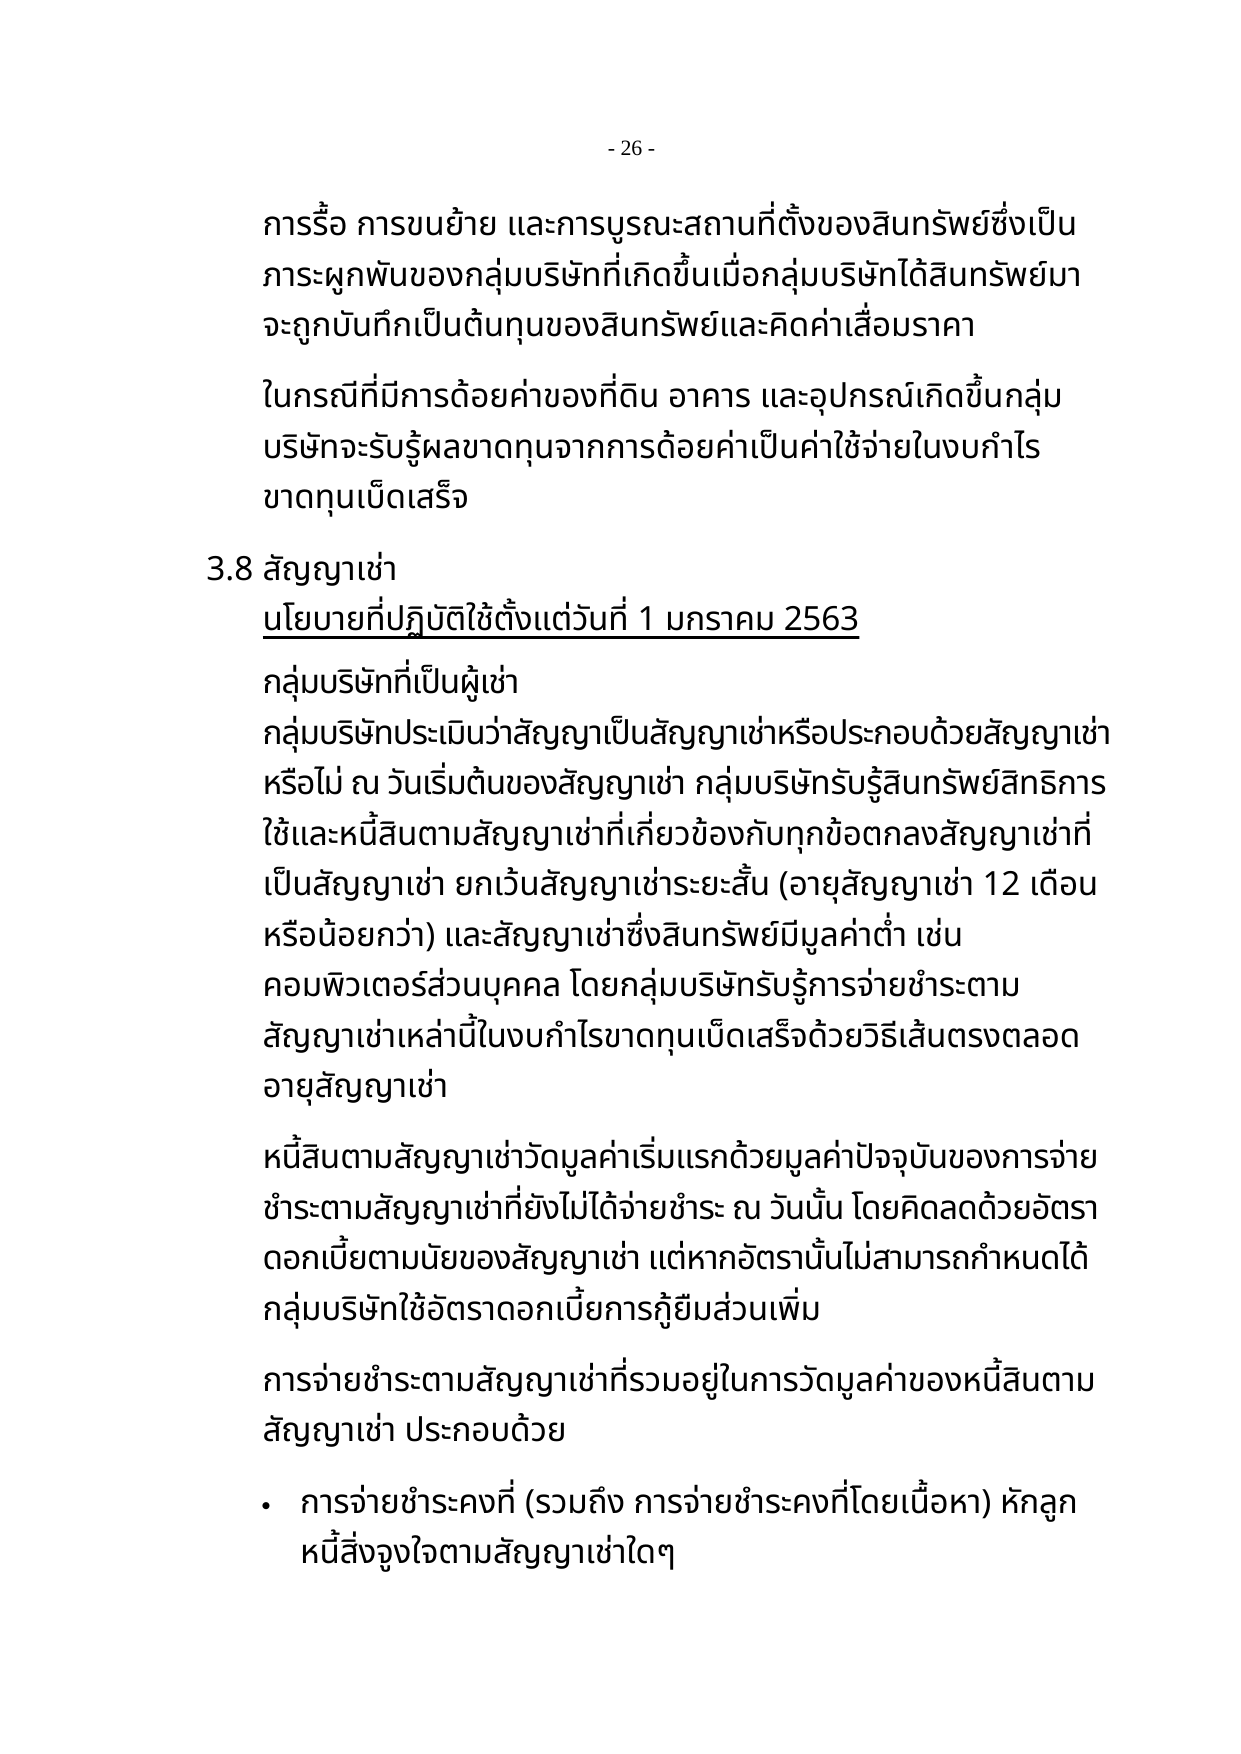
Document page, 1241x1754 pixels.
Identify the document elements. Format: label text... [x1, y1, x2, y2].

text หนี้สินตามสัญญาเช่าวัดมูลค่าเริ่มแรกด้วยมูลค่าปัจจุบันของการจ่ายชำระตามสัญญาเช่าที่ยังไม่ได้จ่ายชำระ ณ วันนั้น โดยคิดลดด้วยอัตราดอกเบี้ยตามนัยของสัญญาเช่า แต่หากอัตรานั้นไม่สามารถกำหนดได้ กลุ่มบริษัทใช้อัตราดอกเบี้ยการกู้ยืมส่วนเพิ่ม [262, 1133, 1113, 1335]
text ในกรณีที่มีการด้อยค่าของที่ดิน อาคาร และอุปกรณ์เกิดขึ้นกลุ่มบริษัทจะรับรู้ผลขาดทุนจากการด้อยค่าเป็นค่าใช้จ่ายในงบกำไรขาดทุนเบ็ดเสร็จ [262, 372, 1113, 524]
text กลุ่มบริษัทที่เป็นผู้เช่า [262, 658, 1113, 709]
list การจ่ายชำระคงที่ (รวมถึง การจ่ายชำระคงที่โดยเนื้อหา) หักลูกหนี้สิ่งจูงใจตามสัญญาเช่าใดๆ [262, 1477, 1113, 1578]
text กลุ่มบริษัทประเมินว่าสัญญาเป็นสัญญาเช่าหรือประกอบด้วยสัญญาเช่าหรือไม่ ณ วันเริ่มต้นของสัญญาเช่า กลุ่มบริษัทรับรู้สินทรัพย์สิทธิการใช้และหนี้สินตามสัญญาเช่าที่เกี่ยวข้องกับทุกข้อตกลงสัญญาเช่าที่เป็นสัญญาเช่า ยกเว้นสัญญาเช่าระยะสั้น (อายุสัญญาเช่า 12 เดือนหรือน้อยกว่า) และสัญญาเช่าซึ่งสินทรัพย์มีมูลค่าต่ำ เช่น คอมพิวเตอร์ส่วนบุคคล โดยกลุ่มบริษัทรับรู้การจ่ายชำระตามสัญญาเช่าเหล่านี้ในงบกำไรขาดทุนเบ็ดเสร็จด้วยวิธีเส้นตรงตลอดอายุสัญญาเช่า [262, 709, 1113, 1112]
text การรื้อ การขนย้าย และการบูรณะสถานที่ตั้งของสินทรัพย์ซึ่งเป็นภาระผูกพันของกลุ่มบริษัทที่เกิดขึ้นเมื่อกลุ่มบริษัทได้สินทรัพย์มา จะถูกบันทึกเป็นต้นทุนของสินทรัพย์และคิดค่าเสื่อมราคา [262, 200, 1113, 352]
text การจ่ายชำระตามสัญญาเช่าที่รวมอยู่ในการวัดมูลค่าของหนี้สินตามสัญญาเช่า ประกอบด้วย [262, 1356, 1113, 1457]
text นโยบายที่ปฏิบัติใช้ตั้งแต่วันที่ 1 มกราคม 2563 [262, 595, 1113, 646]
text 3.8 สัญญาเช่า [206, 544, 1113, 595]
